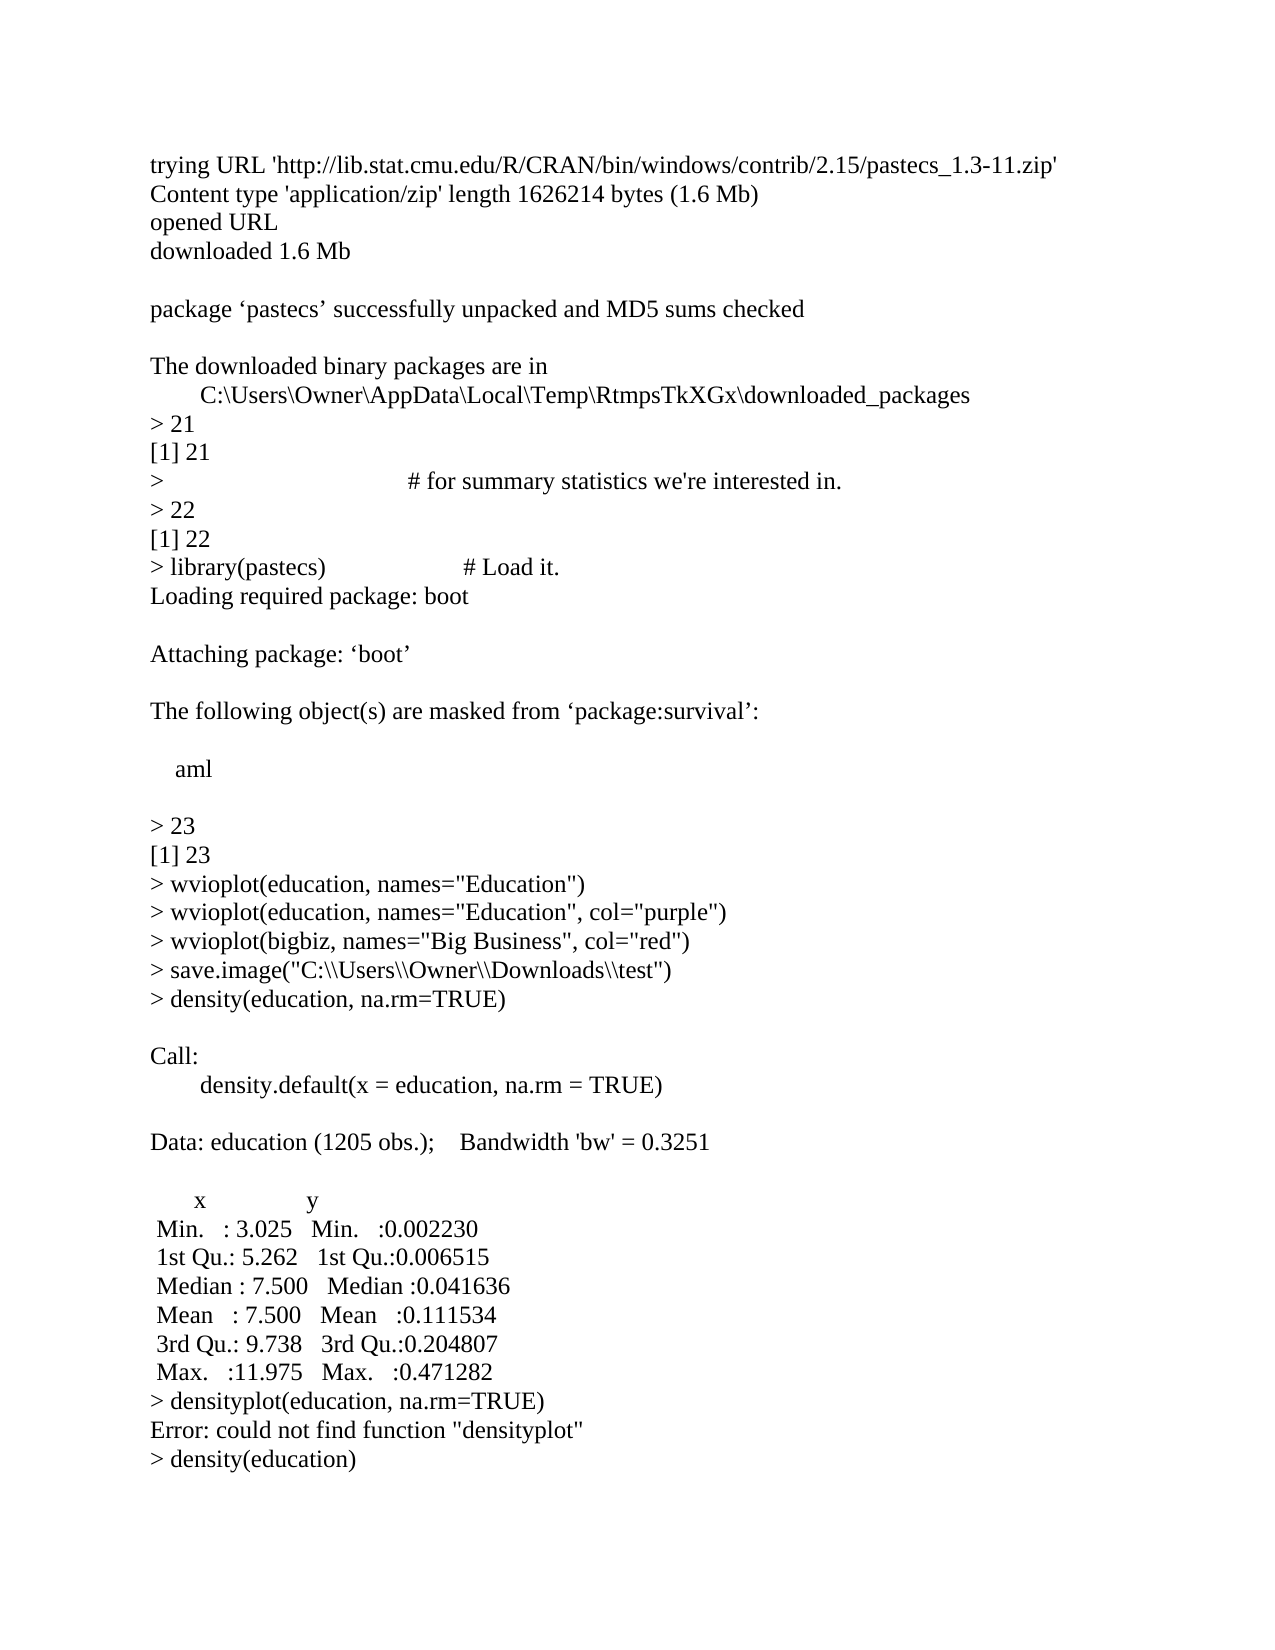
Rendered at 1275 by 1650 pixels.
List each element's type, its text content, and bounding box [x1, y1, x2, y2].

text x y [150, 1185, 1125, 1214]
text Call: [150, 1041, 1125, 1070]
text The following object(s) are masked from ‘package:survival’: [150, 696, 1125, 725]
text > density(education) [150, 1444, 1125, 1472]
text Data: education (1205 obs.); Bandwidth 'bw' = 0.3251 [150, 1127, 1125, 1156]
text C:\Users\Owner\AppData\Local\Temp\RtmpsTkXGx\downloaded_packages [150, 380, 1125, 409]
text 3rd Qu.: 9.738 3rd Qu.:0.204807 [150, 1329, 1125, 1357]
text > library(pastecs) # Load it. [150, 552, 1125, 581]
text downloaded 1.6 Mb [150, 236, 1125, 265]
text > density(education, na.rm=TRUE) [150, 984, 1125, 1012]
text > wvioplot(bigbiz, names="Big Business", col="red") [150, 926, 1125, 955]
text > wvioplot(education, names="Education", col="purple") [150, 897, 1125, 926]
text Mean : 7.500 Mean :0.111534 [150, 1300, 1125, 1329]
text aml [150, 754, 1125, 782]
text The downloaded binary packages are in [150, 351, 1125, 380]
text > 22 [150, 495, 1125, 524]
text [1] 21 [150, 437, 1125, 466]
text > wvioplot(education, names="Education") [150, 869, 1125, 897]
text 1st Qu.: 5.262 1st Qu.:0.006515 [150, 1242, 1125, 1271]
text density.default(x = education, na.rm = TRUE) [150, 1070, 1125, 1099]
text Attaching package: ‘boot’ [150, 639, 1125, 667]
text > save.image("C:\\Users\\Owner\\Downloads\\test") [150, 955, 1125, 984]
text opened URL [150, 207, 1125, 236]
text Error: could not find function "densityplot" [150, 1415, 1125, 1444]
text > 23 [150, 811, 1125, 840]
text Min. : 3.025 Min. :0.002230 [150, 1214, 1125, 1242]
text > 21 [150, 409, 1125, 437]
text Median : 7.500 Median :0.041636 [150, 1271, 1125, 1300]
text trying URL 'http://lib.stat.cmu.edu/R/CRAN/bin/windows/contrib/2.15/pastecs_1.3-11.zip' [150, 150, 1125, 179]
text [1] 23 [150, 840, 1125, 869]
text Content type 'application/zip' length 1626214 bytes (1.6 Mb) [150, 179, 1125, 207]
text > densityplot(education, na.rm=TRUE) [150, 1386, 1125, 1415]
text [1] 22 [150, 524, 1125, 552]
text Loading required package: boot [150, 581, 1125, 610]
text package ‘pastecs’ successfully unpacked and MD5 sums checked [150, 294, 1125, 322]
text > # for summary statistics we're interested in. [150, 466, 1125, 495]
text Max. :11.975 Max. :0.471282 [150, 1357, 1125, 1386]
